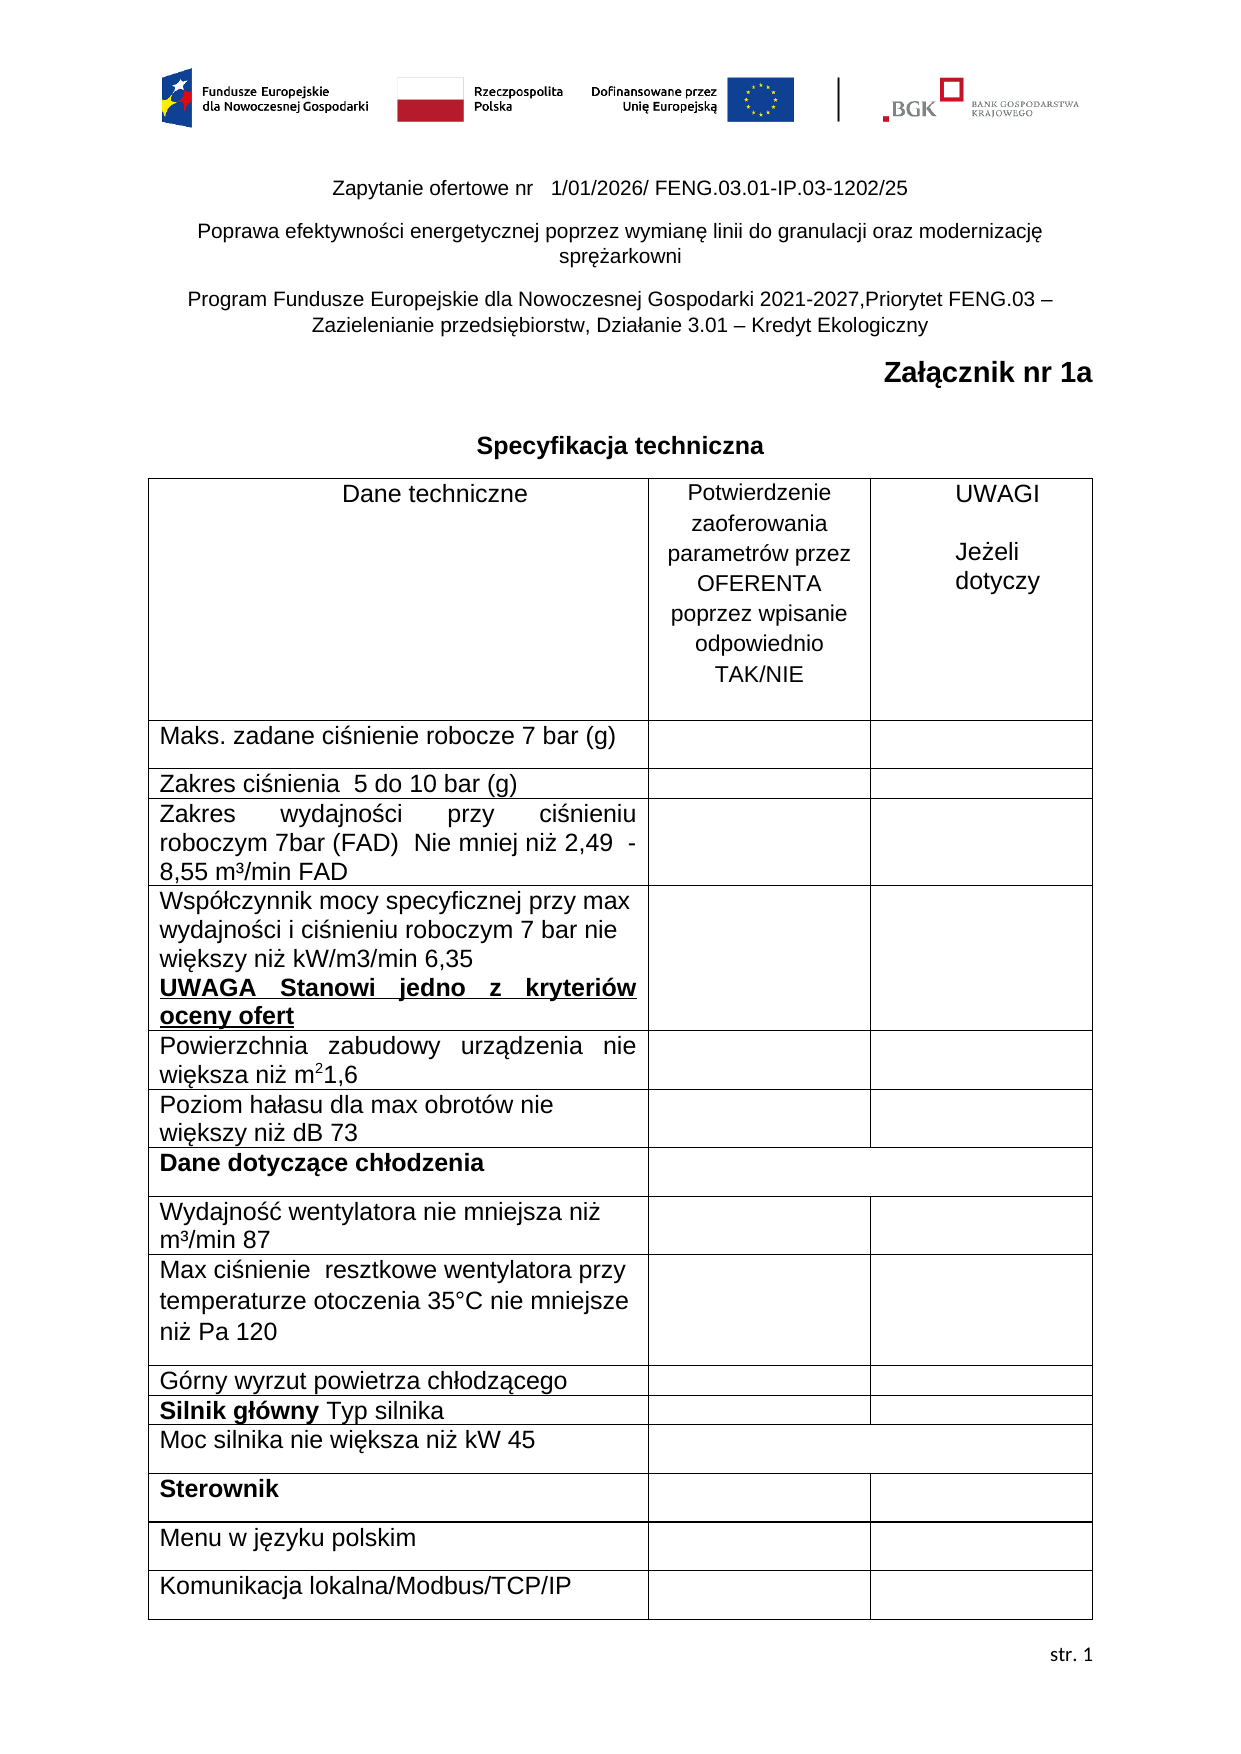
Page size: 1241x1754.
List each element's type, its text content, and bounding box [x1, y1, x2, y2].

table_cell [871, 1031, 1092, 1088]
table_cell [871, 1197, 1092, 1254]
subtitle Załącznik nr 1a [172, 355, 1092, 389]
table_cell [871, 1571, 1092, 1618]
table_cell [649, 1396, 870, 1424]
table_cell Powierzchnia zabudowy urządzenia nie większa niż m21,6 [149, 1031, 648, 1088]
table_cell [649, 1255, 870, 1365]
table_cell [871, 1090, 1092, 1147]
table_cell [871, 1523, 1092, 1570]
table_cell [871, 769, 1092, 798]
table_cell [649, 721, 870, 768]
table_cell [649, 1474, 870, 1521]
table_cell [871, 721, 1092, 768]
table_cell [871, 1474, 1092, 1521]
table_cell [871, 1366, 1092, 1394]
table_cell Menu w języku polskim [149, 1523, 648, 1570]
table_cell Poziom hałasu dla max obrotów nie większy niż dB 73 [149, 1090, 648, 1147]
table_header UWAGI Jeżeli dotyczy [871, 479, 1092, 719]
table_cell [649, 1523, 870, 1570]
table_cell Zakres ciśnienia 5 do 10 bar (g) [149, 769, 648, 798]
table_cell [649, 886, 870, 1030]
table_cell [649, 1571, 870, 1618]
table_cell [871, 799, 1092, 885]
table_cell Współczynnik mocy specyficznej przy max wydajności i ciśnieniu roboczym 7 bar nie większy niż kW/m3/min 6,35 UWAGA Stanowi jedno z kryteriów oceny ofert [149, 886, 648, 1030]
table_cell Maks. zadane ciśnienie robocze 7 bar (g) [149, 721, 648, 768]
table_cell [871, 886, 1092, 1030]
table_cell Max ciśnienie resztkowe wentylatora przy temperaturze otoczenia 35°C nie mniejsze niż Pa 120 [149, 1255, 648, 1365]
text Specyfikacja techniczna [148, 431, 1093, 459]
table_cell [871, 1255, 1092, 1365]
table_cell Wydajność wentylatora nie mniejsza niż m³/min 87 [149, 1197, 648, 1254]
table_cell [649, 1366, 870, 1394]
table_cell Dane dotyczące chłodzenia [149, 1148, 648, 1196]
table_cell [649, 1148, 1092, 1196]
table_header Dane techniczne [149, 479, 648, 719]
table_cell [649, 769, 870, 798]
table_cell Moc silnika nie większa niż kW 45 [149, 1425, 648, 1473]
table_cell Sterownik [149, 1474, 648, 1521]
table_cell Silnik główny Typ silnika [149, 1396, 648, 1424]
table_header Potwierdzenie zaoferowania parametrów przez OFERENTA poprzez wpisanie odpowiednio TAK/NIE [649, 479, 870, 719]
table_cell Górny wyrzut powietrza chłodzącego [149, 1366, 648, 1394]
table_cell [649, 1090, 870, 1147]
table_cell [649, 799, 870, 885]
table_cell Komunikacja lokalna/Modbus/TCP/IP [149, 1571, 648, 1618]
table_cell Zakres wydajności przy ciśnieniu roboczym 7bar (FAD) Nie mniej niż 2,49 - 8,55 m³/min FAD [149, 799, 648, 885]
table_cell [649, 1425, 1092, 1473]
table_cell [649, 1197, 870, 1254]
table_cell [649, 1031, 870, 1088]
table_cell [871, 1396, 1092, 1424]
